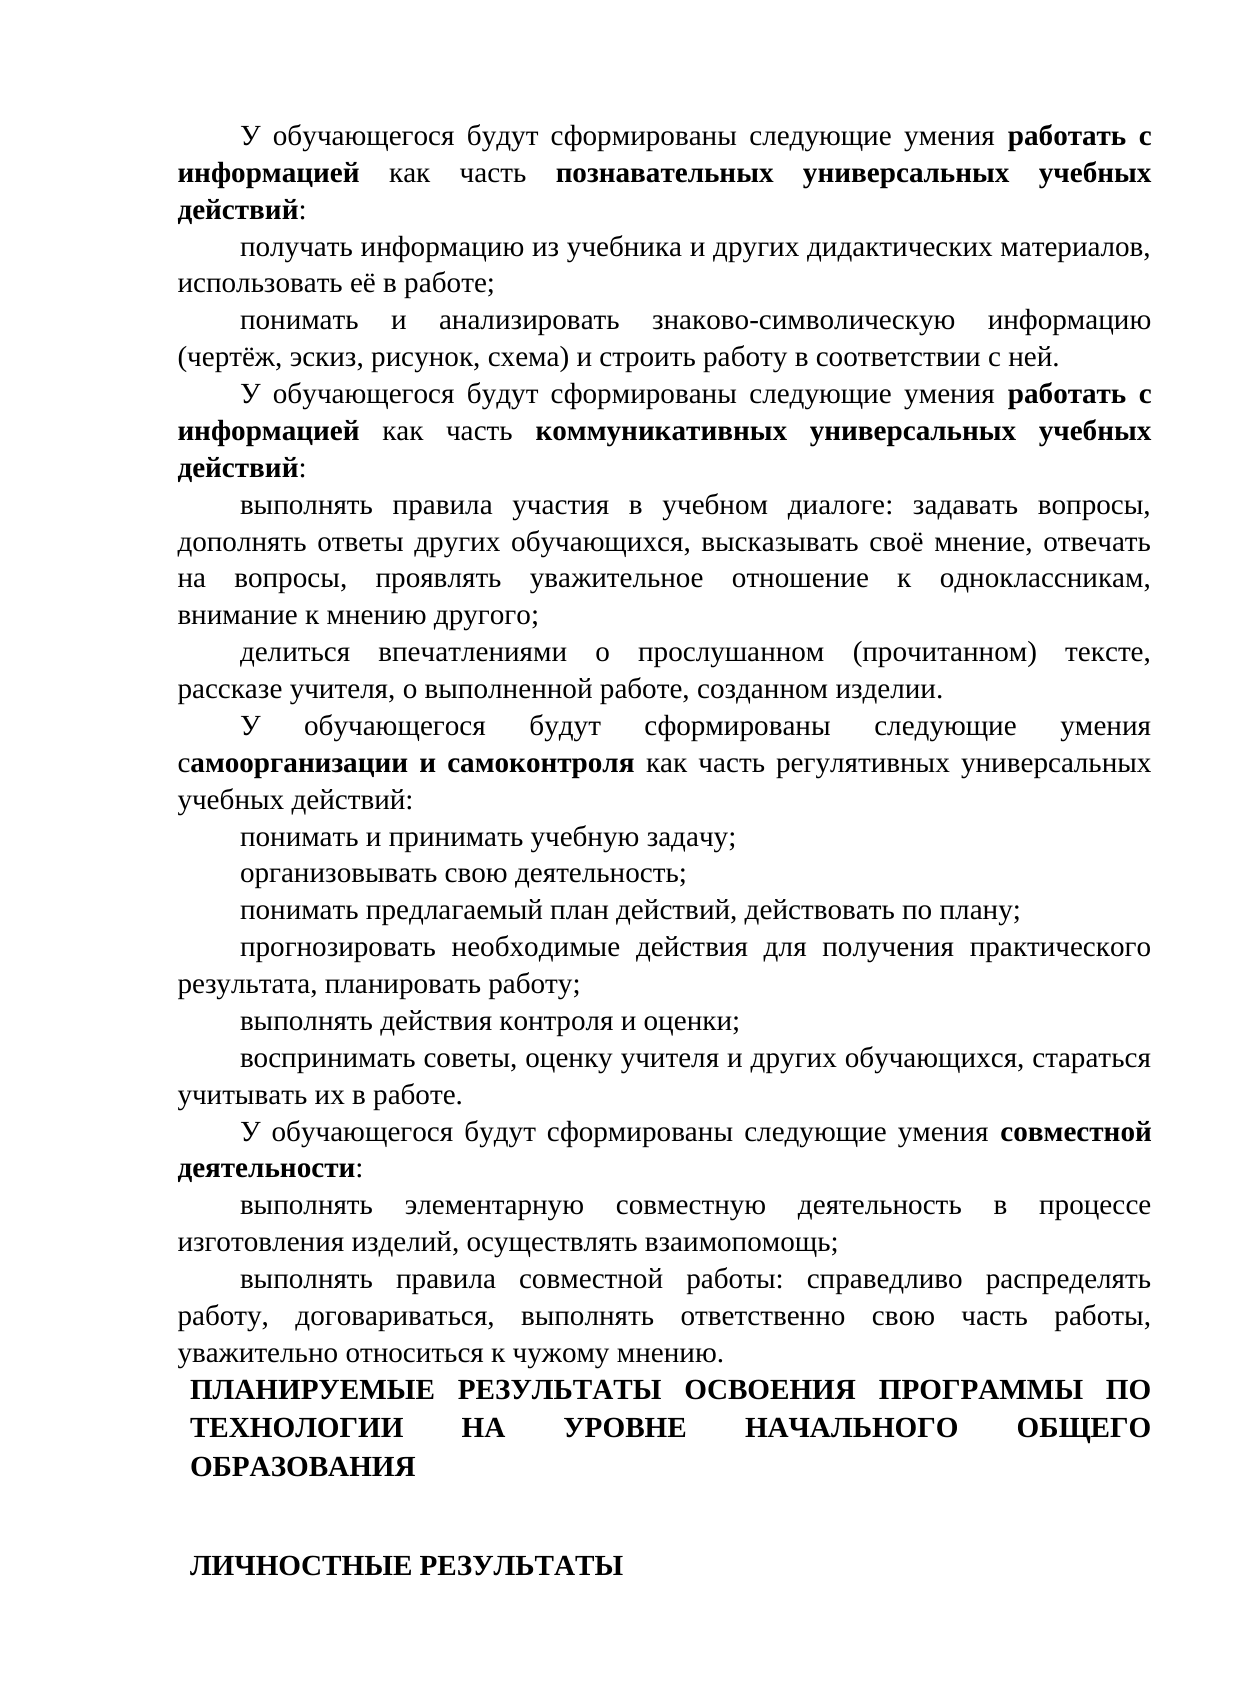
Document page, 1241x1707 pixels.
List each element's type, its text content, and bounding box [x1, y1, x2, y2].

text ЛИЧНОСТНЫЕ РЕЗУЛЬТАТЫ [190, 1548, 1152, 1581]
text прогнозировать необходимые действия для получения практического результата, планировать работу; [177, 929, 1152, 1000]
text выполнять действия контроля и оценки; [177, 1003, 1152, 1037]
text ПЛАНИРУЕМЫЕ РЕЗУЛЬТАТЫ ОСВОЕНИЯ ПРОГРАММЫ ПО ТЕХНОЛОГИИ НА УРОВНЕ НАЧАЛЬНОГО ОБЩЕГО ОБРАЗОВАНИЯ [190, 1372, 1152, 1482]
text организовывать свою деятельность; [177, 856, 1152, 889]
text воспринимать советы, оценку учителя и других обучающихся, стараться учитывать их в работе. [177, 1040, 1152, 1110]
text понимать и принимать учебную задачу; [177, 819, 1152, 852]
text выполнять правила участия в учебном диалоге: задавать вопросы, дополнять ответы других обучающихся, высказывать своё мнение, отвечать на вопросы, проявлять уважительное отношение к одноклассникам, внимание к мнению другого; [177, 487, 1152, 631]
text делиться впечатлениями о прослушанном (прочитанном) тексте, рассказе учителя, о выполненной работе, созданном изделии. [177, 634, 1152, 705]
text У обучающегося будут сформированы следующие умения самоорганизации и самоконтроля как часть регулятивных универсальных учебных действий: [177, 708, 1152, 815]
text получать информацию из учебника и других дидактических материалов, использовать её в работе; [177, 229, 1152, 299]
text У обучающегося будут сформированы следующие умения совместной деятельности: [177, 1114, 1152, 1184]
text выполнять правила совместной работы: справедливо распределять работу, договариваться, выполнять ответственно свою часть работы, уважительно относиться к чужому мнению. [177, 1261, 1152, 1368]
text У обучающегося будут сформированы следующие умения работать с информацией как часть познавательных универсальных учебных действий: [177, 118, 1152, 225]
text У обучающегося будут сформированы следующие умения работать с информацией как часть коммуникативных универсальных учебных действий: [177, 376, 1152, 483]
text понимать и анализировать знаково-символическую информацию (чертёж, эскиз, рисунок, схема) и строить работу в соответствии с ней. [177, 302, 1152, 373]
text выполнять элементарную совместную деятельность в процессе изготовления изделий, осуществлять взаимопомощь; [177, 1187, 1152, 1258]
text понимать предлагаемый план действий, действовать по плану; [177, 892, 1152, 926]
